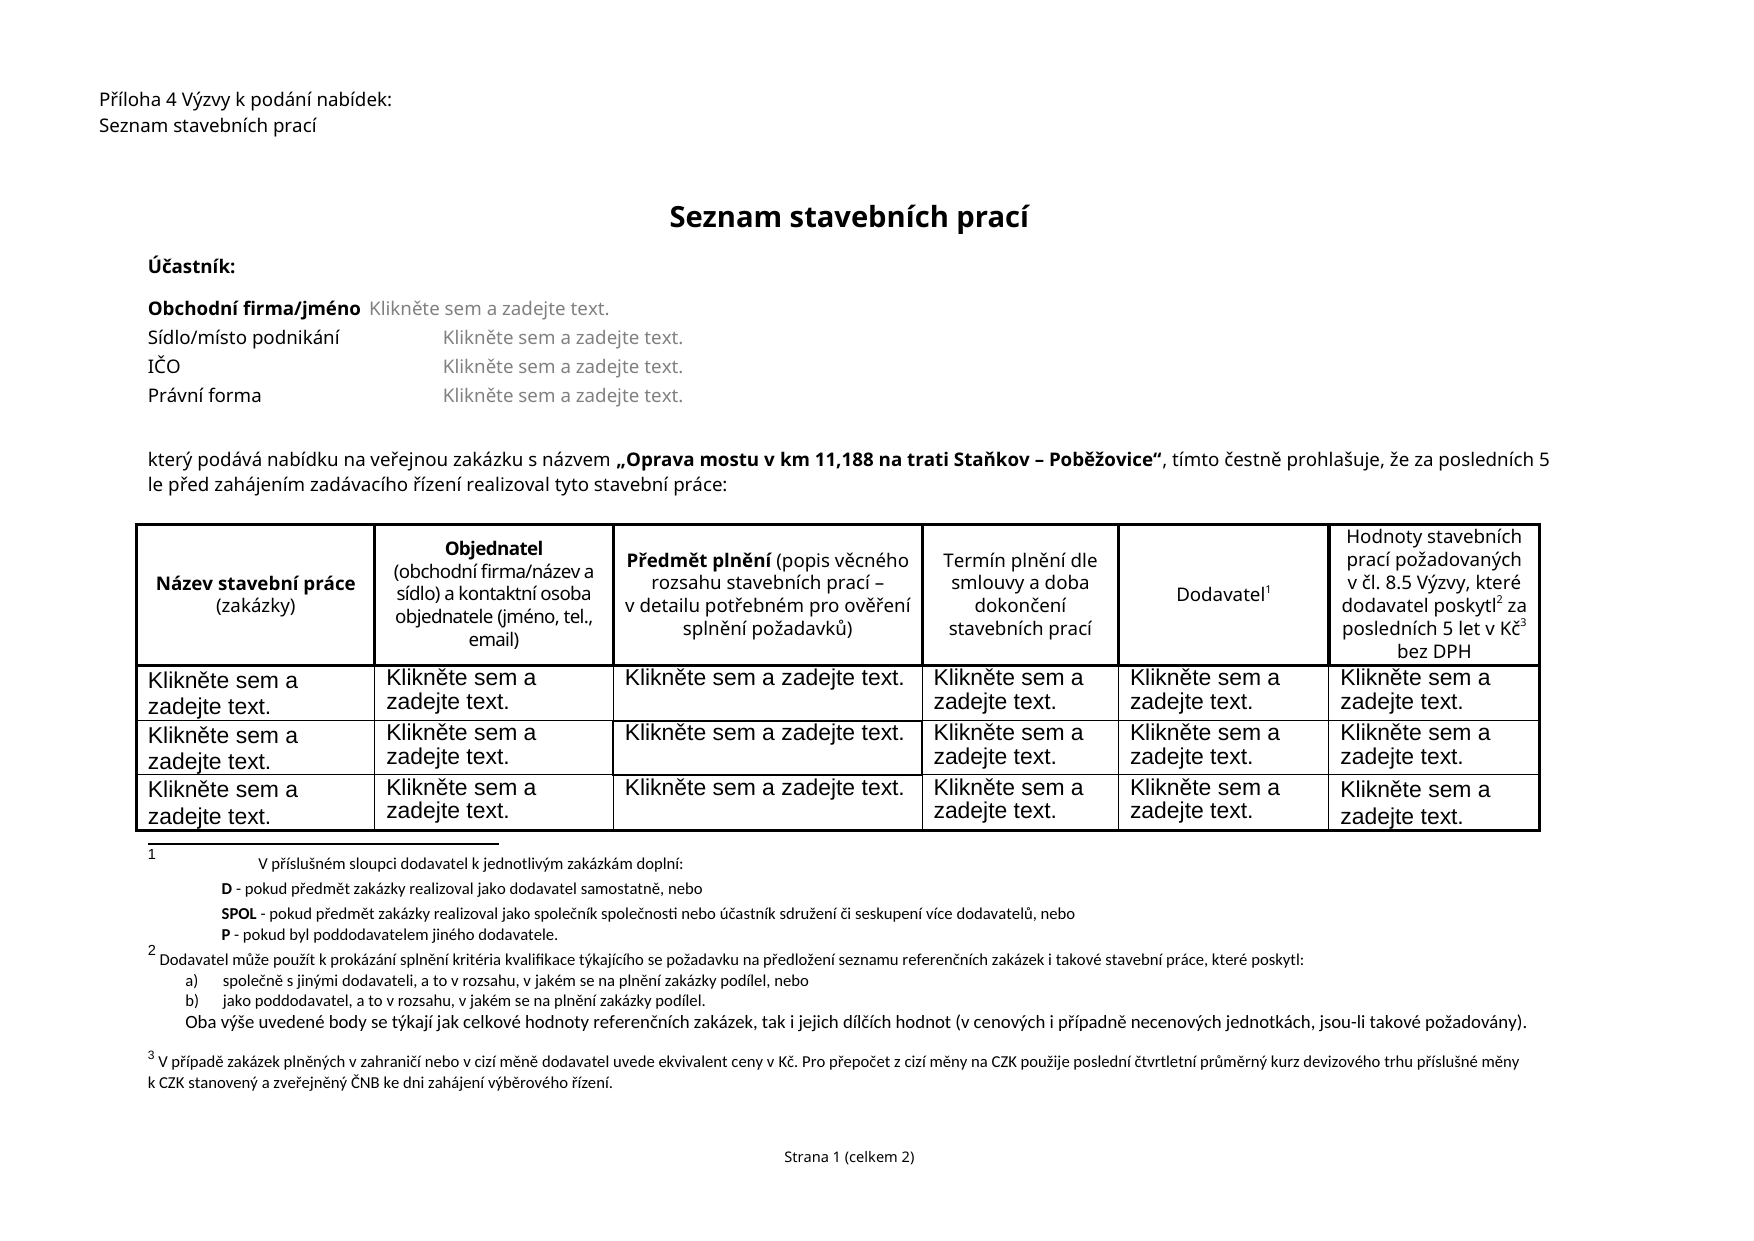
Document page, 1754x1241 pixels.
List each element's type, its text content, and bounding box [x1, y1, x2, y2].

table_header Předmět plnění (popis věcného rozsahu stavebních prací – v detailu potřebném pro ověření splnění požadavků) [615, 526, 921, 664]
table_header Dodavatel [1120, 526, 1327, 664]
table_header Hodnoty stavebních prací požadovaných v čl. 8.5 Výzvy, které dodavatel poskytl za posledních 5 let v Kč bez DPH [1331, 526, 1538, 664]
text Sídlo/místo podnikání [148, 321, 1551, 350]
text IČO [148, 350, 1551, 379]
table_header Název stavební práce (zakázky) [138, 526, 373, 664]
table_header Objednatel (obchodní firma/název a sídlo) a kontaktní osoba objednatele (jméno, tel., email) [376, 526, 612, 664]
text který podává nabídku na veřejnou zakázku s názvem „Oprava mostu v km 11,188 na trati Staňkov – Poběžovice“, tímto čestně prohlašuje, že za posledních 5 le před zahájením zadávacího řízení realizoval tyto stavební práce: [148, 446, 1551, 497]
text Právní forma [148, 379, 1551, 408]
table_header Termín plnění dle smlouvy a doba dokončení stavebních prací [924, 526, 1117, 664]
text Účastník: [148, 249, 1551, 279]
text Obchodní firma/jméno [148, 292, 1551, 321]
title Seznam stavebních prací [148, 196, 1551, 236]
